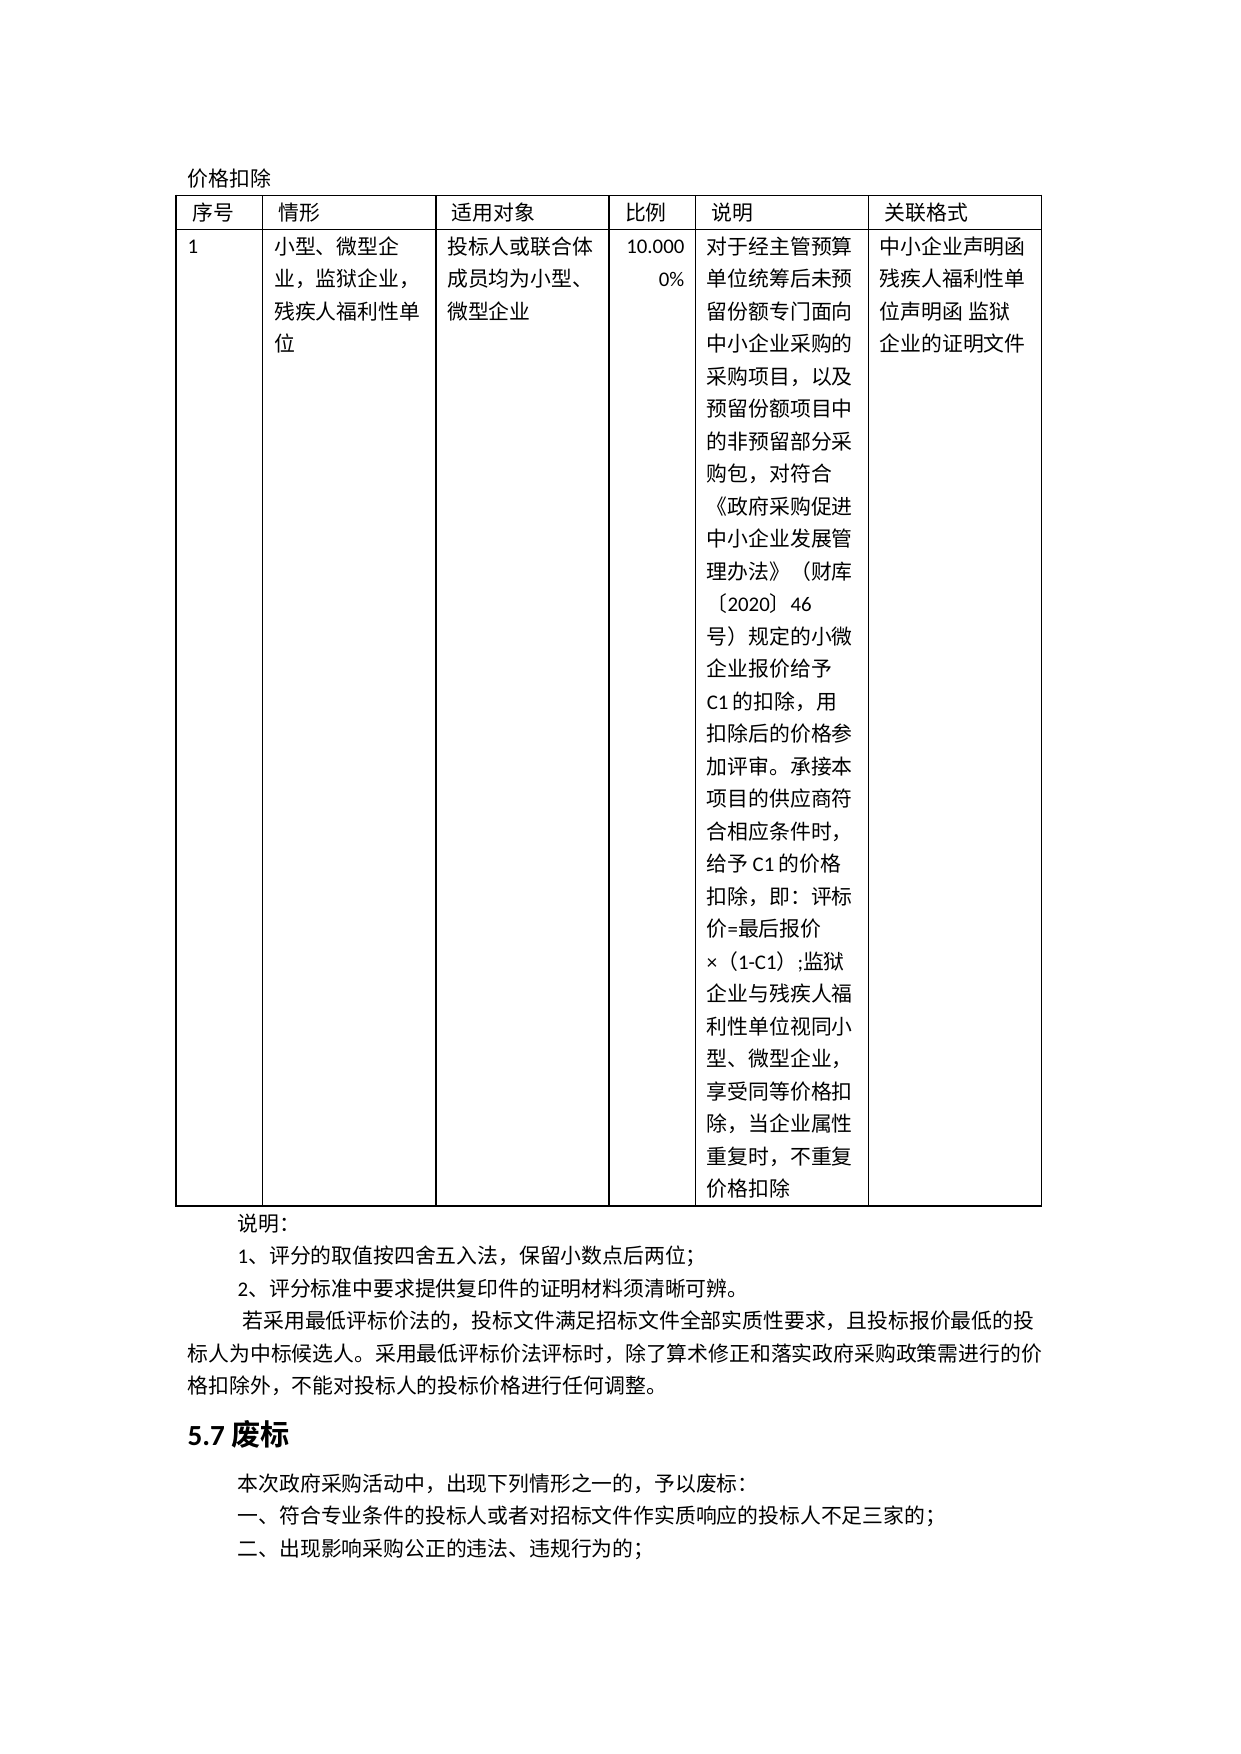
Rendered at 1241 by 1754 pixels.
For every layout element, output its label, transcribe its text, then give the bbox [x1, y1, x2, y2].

text 1、评分的取值按四舍五入法，保留小数点后两位； [187, 1239, 1053, 1272]
text 5.7废标 [187, 1402, 1053, 1467]
text 若采用最低评标价法的，投标文件满足招标文件全部实质性要求，且投标报价最低的投标人为中标候选人。采用最低评标价法评标时，除了算术修正和落实政府采购政策需进行的价格扣除外，不能对投标人的投标价格进行任何调整。 [187, 1304, 1053, 1402]
table_header 序号 [177, 196, 262, 228]
text 二、出现影响采购公正的违法、违规行为的； [187, 1532, 1053, 1564]
table_cell 1 [177, 230, 262, 1205]
table_cell 中小企业声明函 残疾人福利性单位声明函 监狱企业的证明文件 [869, 230, 1041, 1205]
text 说明： [187, 1207, 1053, 1239]
table_header 适用对象 [437, 196, 608, 228]
text 价格扣除 [187, 162, 1053, 194]
table_header 关联格式 [869, 196, 1041, 228]
table_header 说明 [696, 196, 868, 228]
text 本次政府采购活动中，出现下列情形之一的，予以废标： [187, 1467, 1053, 1499]
table_cell 小型、微型企业，监狱企业，残疾人福利性单位 [263, 230, 435, 1205]
table_header 比例 [610, 196, 695, 228]
table_header 情形 [263, 196, 435, 228]
table_cell 投标人或联合体成员均为小型、微型企业 [437, 230, 608, 1205]
table_cell 对于经主管预算单位统筹后未预留份额专门面向中小企业采购的采购项目，以及预留份额项目中的非预留部分采购包，对符合《政府采购促进中小企业发展管理办法》（财库〔2020〕46号）规定的小微企业报价给予C1的扣除，用扣除后的价格参加评审。承接本项目的供应商符合相应条件时，给予C1的价格扣除，即：评标价=最后报价×（1-C1）;监狱企业与残疾人福利性单位视同小型、微型企业，享受同等价格扣除，当企业属性重复时，不重复价格扣除 [696, 230, 868, 1205]
text 一、符合专业条件的投标人或者对招标文件作实质响应的投标人不足三家的； [187, 1499, 1053, 1532]
text 2、评分标准中要求提供复印件的证明材料须清晰可辨。 [187, 1272, 1053, 1304]
table_cell 10.0000% [610, 230, 695, 1205]
